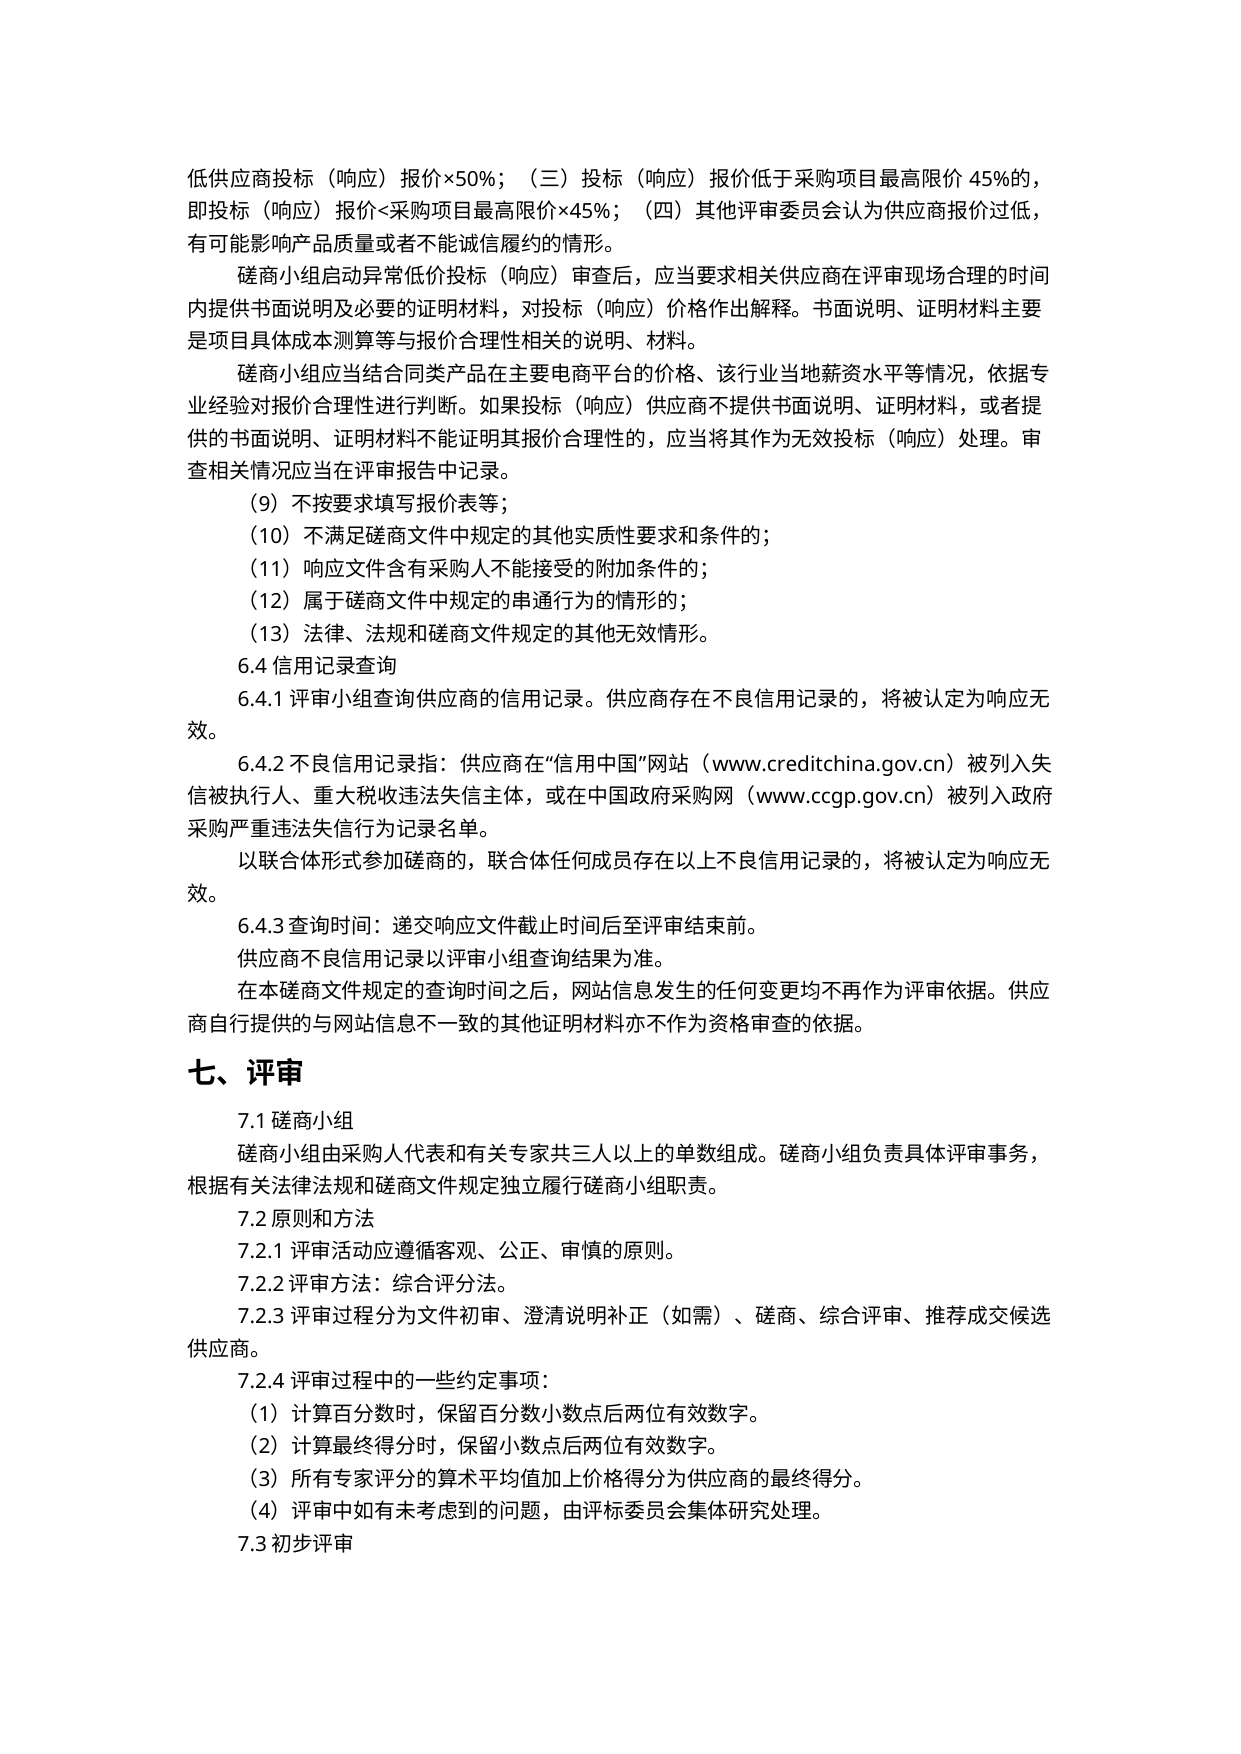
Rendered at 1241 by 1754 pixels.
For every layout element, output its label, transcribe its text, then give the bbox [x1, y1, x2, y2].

text 7.2.2评审方法：综合评分法。 [187, 1267, 1053, 1299]
text （13）法律、法规和磋商文件规定的其他无效情形。 [187, 617, 1053, 649]
text 7.2.3 评审过程分为文件初审、澄清说明补正（如需）、磋商、综合评审、推荐成交候选供应商。 [187, 1299, 1053, 1364]
text 供应商不良信用记录以评审小组查询结果为准。 [187, 942, 1053, 974]
text 7.2.1 评审活动应遵循客观、公正、审慎的原则。 [187, 1234, 1053, 1267]
text 6.4 信用记录查询 [187, 649, 1053, 682]
text （9）不按要求填写报价表等； [187, 487, 1053, 519]
text 6.4.3查询时间：递交响应文件截止时间后至评审结束前。 [187, 909, 1053, 942]
text （4）评审中如有未考虑到的问题，由评标委员会集体研究处理。 [187, 1494, 1053, 1527]
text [187, 162, 1053, 259]
text 磋商小组启动异常低价投标（响应）审查后，应当要求相关供应商在评审现场合理的时间内提供书面说明及必要的证明材料，对投标（响应）价格作出解释。书面说明、证明材料主要是项目具体成本测算等与报价合理性相关的说明、材料。 [187, 259, 1053, 357]
text 7.2原则和方法 [187, 1202, 1053, 1234]
text 6.4.2不良信用记录指：供应商在“信用中国”网站（www.creditchina.gov.cn）被列入失信被执行人、重大税收违法失信主体，或在中国政府采购网（www.ccgp.gov.cn）被列入政府采购严重违法失信行为记录名单。 [187, 747, 1053, 844]
text 在本磋商文件规定的查询时间之后，网站信息发生的任何变更均不再作为评审依据。供应商自行提供的与网站信息不一致的其他证明材料亦不作为资格审查的依据。 [187, 974, 1053, 1039]
text 磋商小组应当结合同类产品在主要电商平台的价格、该行业当地薪资水平等情况，依据专业经验对报价合理性进行判断。如果投标（响应）供应商不提供书面说明、证明材料，或者提供的书面说明、证明材料不能证明其报价合理性的，应当将其作为无效投标（响应）处理。审查相关情况应当在评审报告中记录。 [187, 357, 1053, 487]
text 7.3初步评审 [187, 1527, 1053, 1559]
text （3）所有专家评分的算术平均值加上价格得分为供应商的最终得分。 [187, 1462, 1053, 1494]
text 磋商小组由采购人代表和有关专家共三人以上的单数组成。磋商小组负责具体评审事务，根据有关法律法规和磋商文件规定独立履行磋商小组职责。 [187, 1137, 1053, 1202]
text （10）不满足磋商文件中规定的其他实质性要求和条件的； [187, 519, 1053, 552]
text 6.4.1评审小组查询供应商的信用记录。供应商存在不良信用记录的，将被认定为响应无效。 [187, 682, 1053, 747]
text 七、评审 [187, 1039, 1053, 1104]
text （11）响应文件含有采购人不能接受的附加条件的； [187, 552, 1053, 584]
text （2）计算最终得分时，保留小数点后两位有效数字。 [187, 1429, 1053, 1462]
text （1）计算百分数时，保留百分数小数点后两位有效数字。 [187, 1397, 1053, 1429]
text （12）属于磋商文件中规定的串通行为的情形的； [187, 584, 1053, 617]
text 7.1磋商小组 [187, 1104, 1053, 1137]
text 以联合体形式参加磋商的，联合体任何成员存在以上不良信用记录的，将被认定为响应无效。 [187, 844, 1053, 909]
text 7.2.4 评审过程中的一些约定事项： [187, 1364, 1053, 1397]
